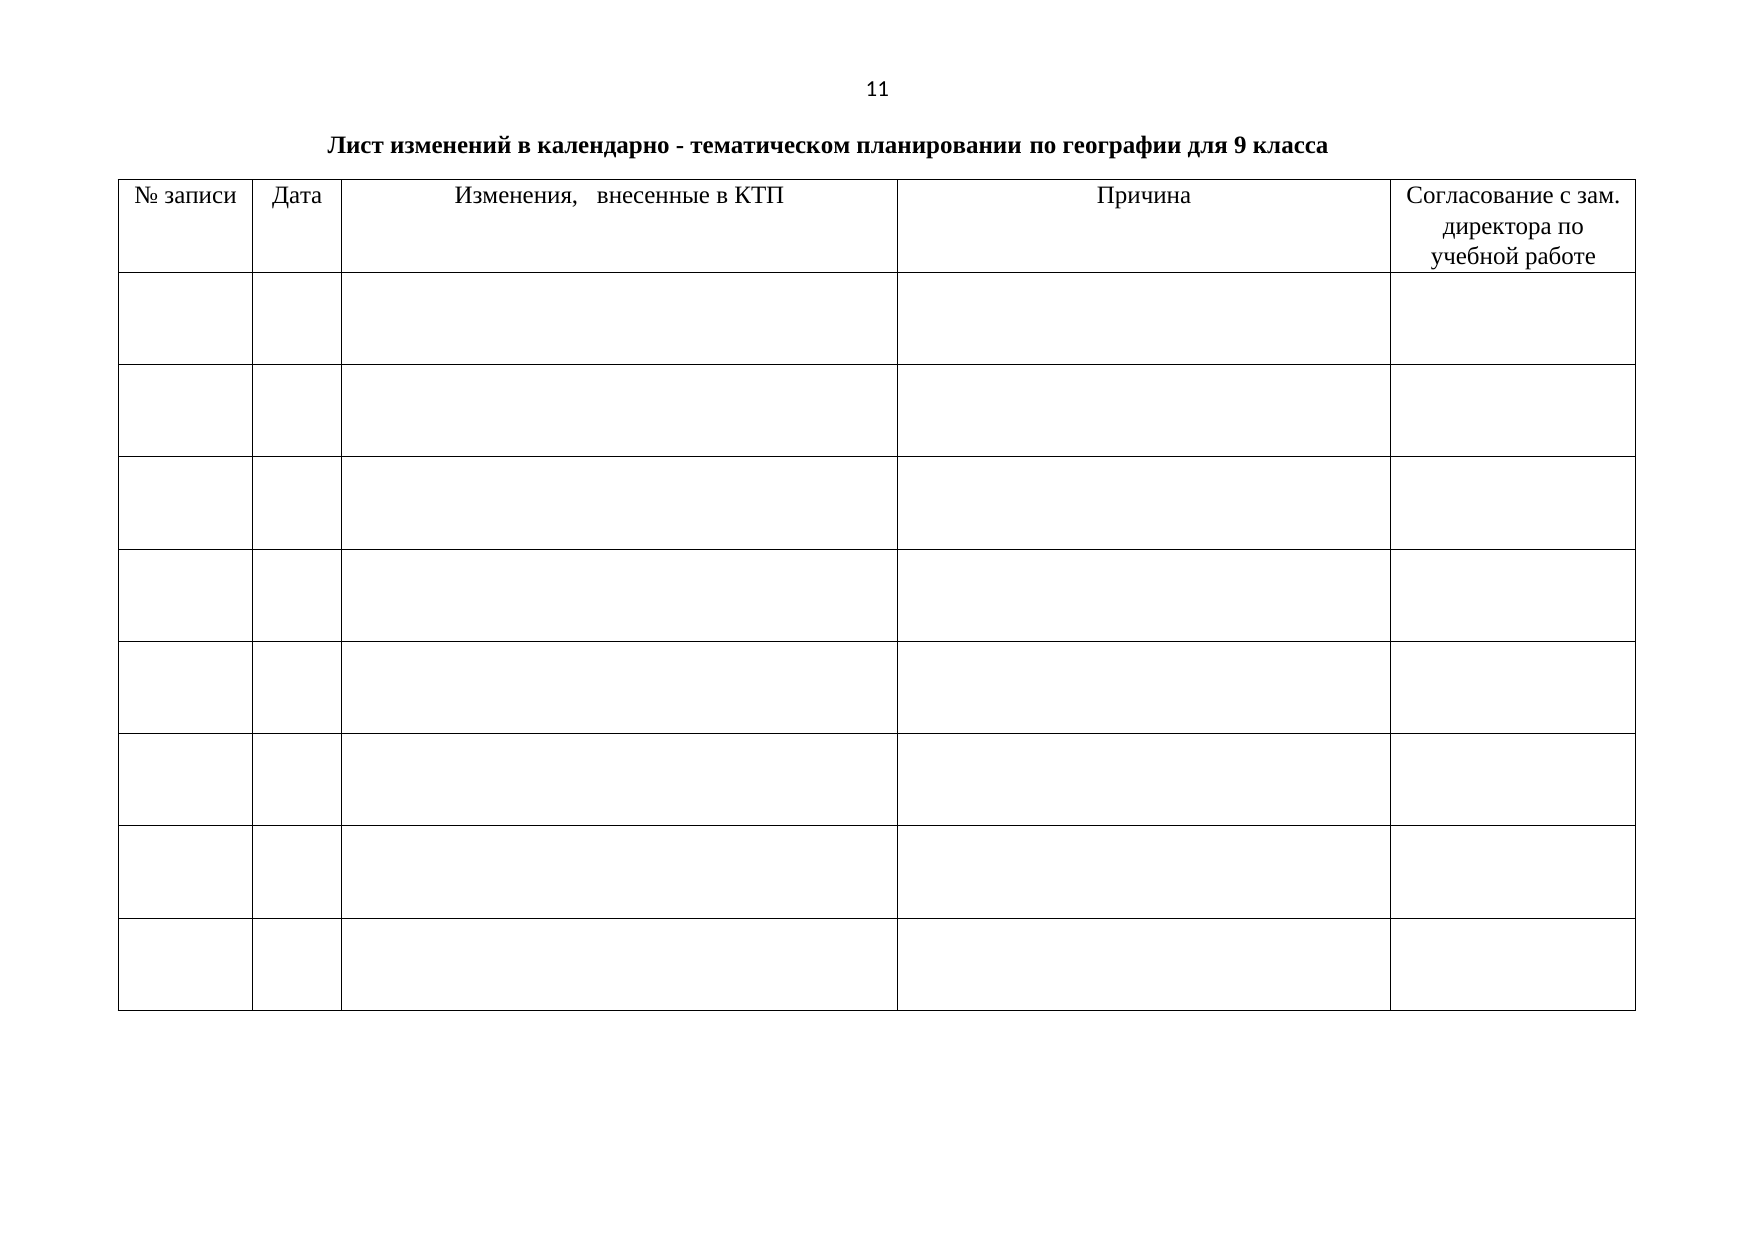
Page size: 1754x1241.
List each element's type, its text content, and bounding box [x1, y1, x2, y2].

table_header Причина [898, 180, 1390, 272]
table_cell [1391, 919, 1635, 1010]
table_cell [342, 734, 897, 825]
table_cell [119, 273, 252, 364]
table_cell [253, 273, 341, 364]
table_cell [253, 457, 341, 548]
table_cell [898, 642, 1390, 733]
table_cell [898, 365, 1390, 456]
table_cell [253, 919, 341, 1010]
table_cell [342, 457, 897, 548]
text Лист изменений в календарно - тематическом планировании по географии для 9 класса [118, 130, 1537, 158]
table_cell [253, 550, 341, 641]
table_cell [1391, 550, 1635, 641]
table_header № записи [119, 180, 252, 272]
table_cell [253, 826, 341, 918]
table_cell [342, 273, 897, 364]
table_cell [119, 642, 252, 733]
table_cell [342, 919, 897, 1010]
table_cell [1391, 365, 1635, 456]
table_cell [1391, 642, 1635, 733]
table_cell [1391, 457, 1635, 548]
table_cell [342, 550, 897, 641]
table_cell [253, 365, 341, 456]
table_cell [1391, 734, 1635, 825]
table_cell [1391, 273, 1635, 364]
table_cell [898, 919, 1390, 1010]
table_cell [253, 642, 341, 733]
table_cell [898, 550, 1390, 641]
table_cell [342, 826, 897, 918]
table_header Согласование с зам. директора по учебной работе [1391, 180, 1635, 272]
table_cell [1391, 826, 1635, 918]
table_cell [119, 550, 252, 641]
table_cell [898, 826, 1390, 918]
table_cell [898, 457, 1390, 548]
table_cell [342, 642, 897, 733]
table_header Изменения, внесенные в КТП [342, 180, 897, 272]
table_cell [898, 273, 1390, 364]
table_cell [119, 826, 252, 918]
table_header Дата [253, 180, 341, 272]
table_cell [898, 734, 1390, 825]
table_cell [119, 919, 252, 1010]
table_cell [119, 734, 252, 825]
table_cell [119, 365, 252, 456]
table_cell [253, 734, 341, 825]
table_cell [342, 365, 897, 456]
table_cell [119, 457, 252, 548]
